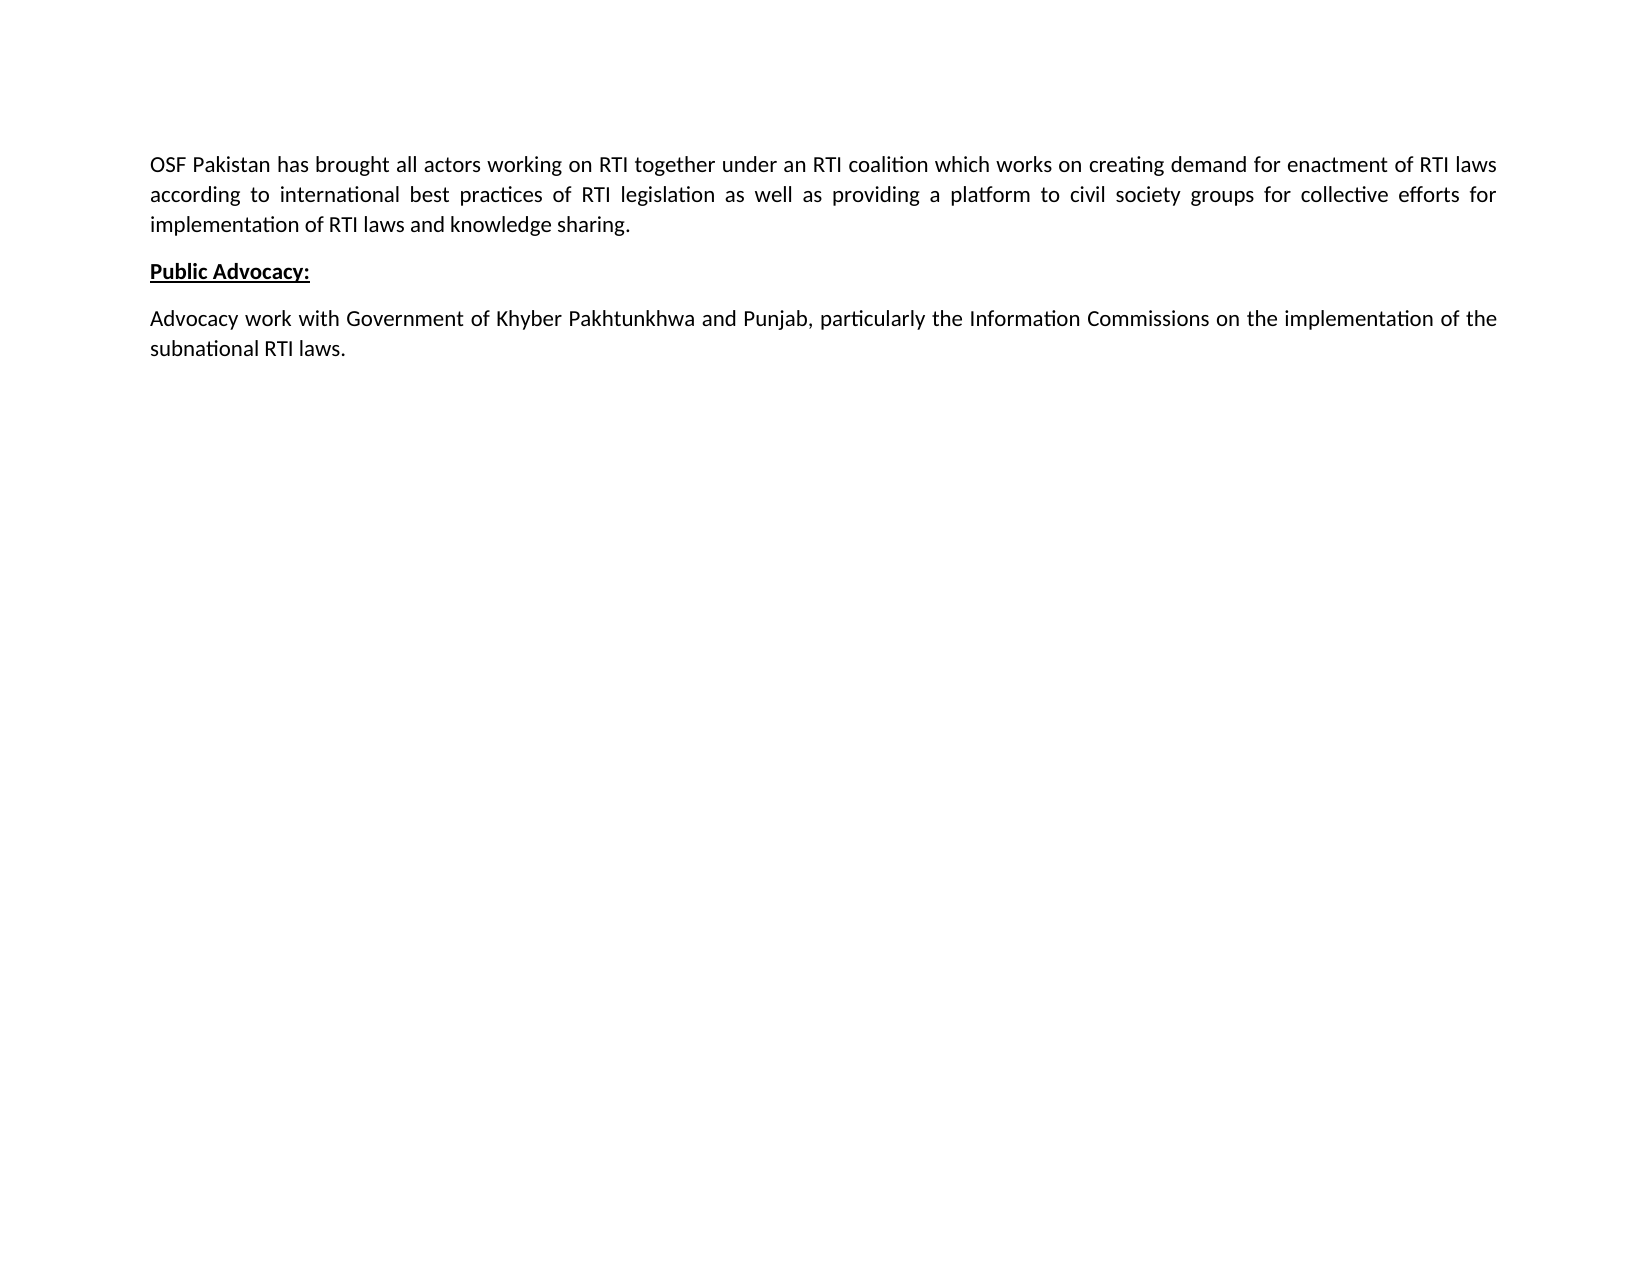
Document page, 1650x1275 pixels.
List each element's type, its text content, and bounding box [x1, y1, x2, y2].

text Advocacy work with Government of Khyber Pakhtunkhwa and Punjab, particularly the Information Commissions on the implementation of the subnational RTI laws. [150, 304, 1500, 362]
text Public Advocacy: [150, 257, 1500, 285]
text OSF Pakistan has brought all actors working on RTI together under an RTI coalition which works on creating demand for enactment of RTI laws according to international best practices of RTI legislation as well as providing a platform to civil society groups for collective efforts for implementation of RTI laws and knowledge sharing. [150, 150, 1500, 238]
